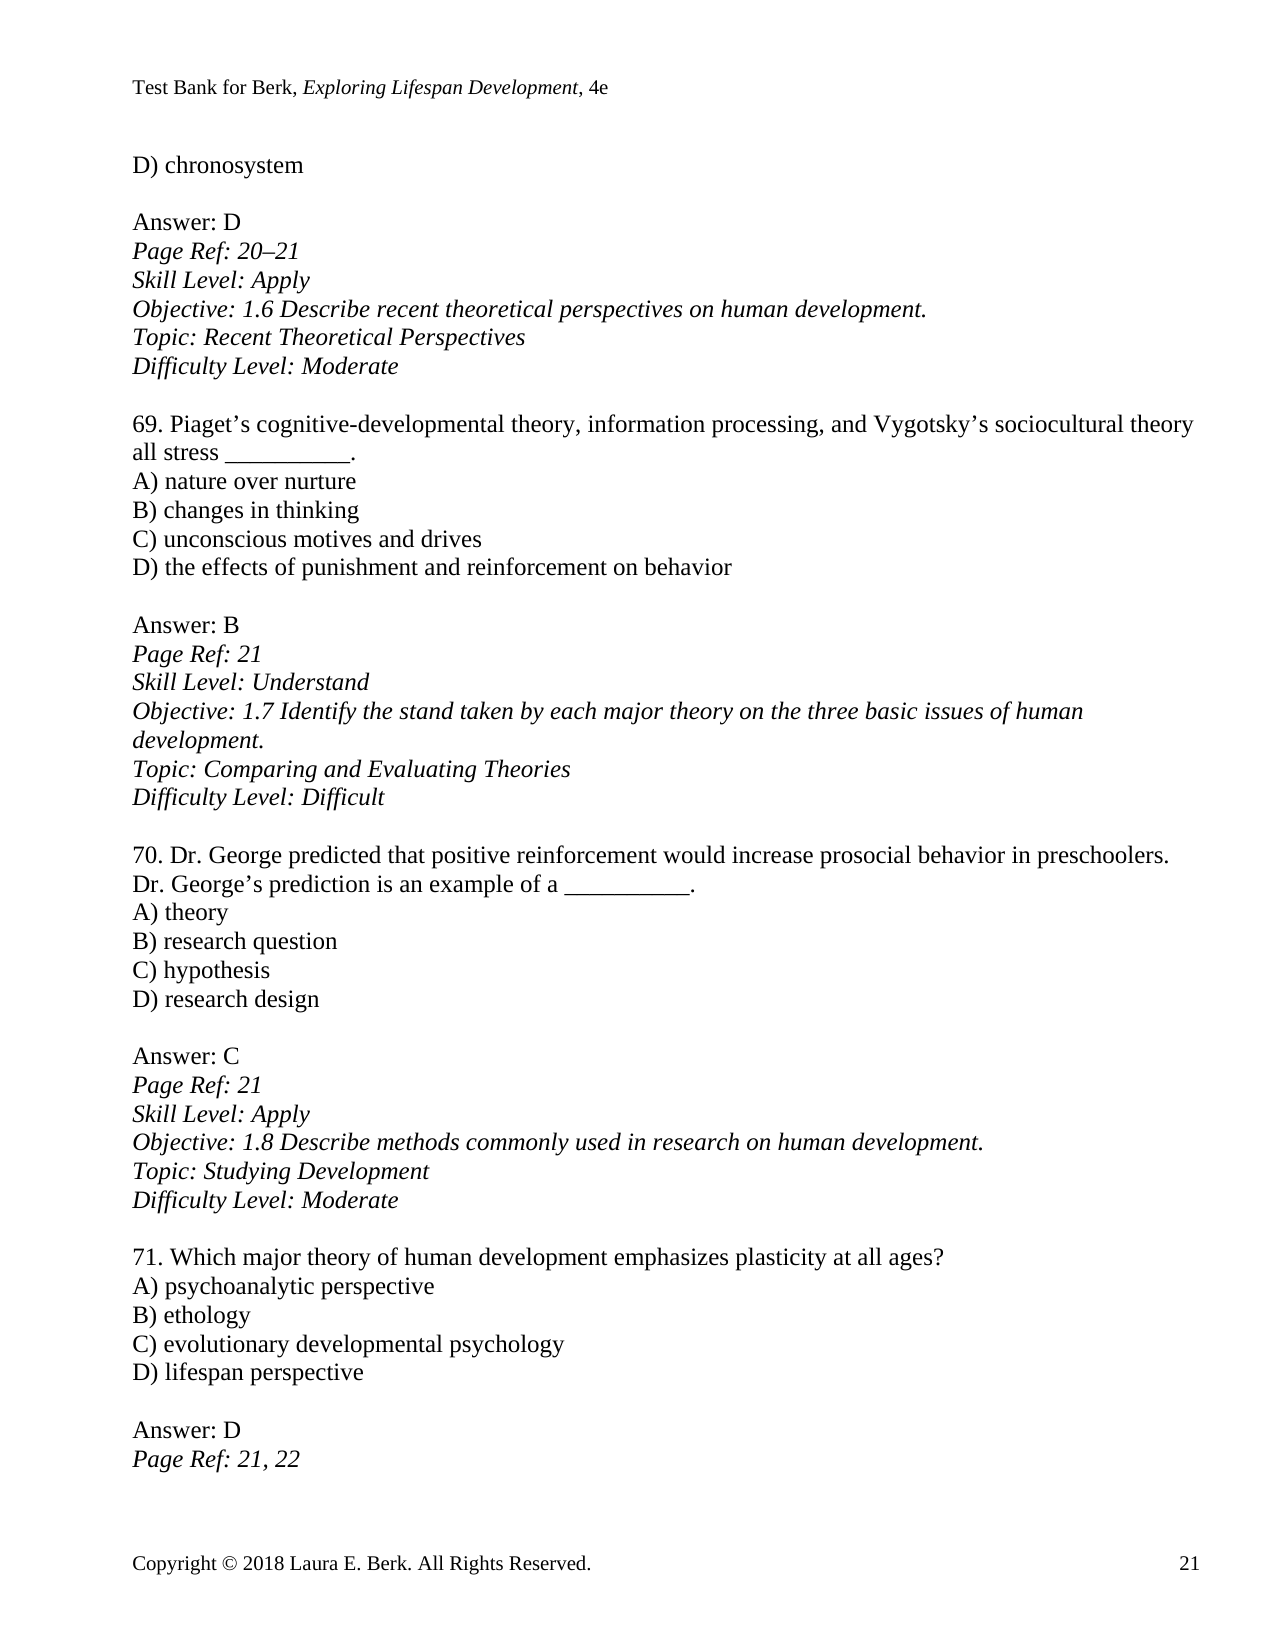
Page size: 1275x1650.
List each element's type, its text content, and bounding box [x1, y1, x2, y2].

text Topic: Comparing and Evaluating Theories [132, 754, 1200, 782]
text Answer: D [132, 1415, 1200, 1444]
text D) chronosystem [132, 150, 1200, 179]
text Difficulty Level: Difficult [132, 782, 1200, 811]
text 70. Dr. George predicted that positive reinforcement would increase prosocial behavior in preschoolers. Dr. George’s prediction is an example of a __________. [132, 840, 1200, 897]
text B) research question [132, 926, 1200, 955]
text C) unconscious motives and drives [132, 524, 1200, 552]
text Answer: B [132, 610, 1200, 639]
text Skill Level: Understand [132, 667, 1200, 696]
text Page Ref: 21 [132, 1070, 1200, 1099]
text Skill Level: Apply [132, 1099, 1200, 1127]
text Difficulty Level: Moderate [132, 351, 1200, 380]
text Difficulty Level: Moderate [132, 1185, 1200, 1214]
text Objective: 1.6 Describe recent theoretical perspectives on human development. [132, 294, 1200, 322]
text A) psychoanalytic perspective [132, 1271, 1200, 1300]
text B) changes in thinking [132, 495, 1200, 524]
text Skill Level: Apply [132, 265, 1200, 294]
text Objective: 1.7 Identify the stand taken by each major theory on the three basic issues of human development. [132, 696, 1200, 754]
text D) research design [132, 984, 1200, 1012]
text Objective: 1.8 Describe methods commonly used in research on human development. [132, 1127, 1200, 1156]
text C) evolutionary developmental psychology [132, 1329, 1200, 1357]
text Answer: C [132, 1041, 1200, 1070]
text 71. Which major theory of human development emphasizes plasticity at all ages? [132, 1242, 1200, 1271]
text B) ethology [132, 1300, 1200, 1329]
text A) nature over nurture [132, 466, 1200, 495]
text 69. Piaget’s cognitive-developmental theory, information processing, and Vygotsky’s sociocultural theory all stress __________. [132, 409, 1200, 466]
text D) the effects of punishment and reinforcement on behavior [132, 552, 1200, 581]
text A) theory [132, 897, 1200, 926]
text Page Ref: 20–21 [132, 236, 1200, 265]
text C) hypothesis [132, 955, 1200, 984]
text Page Ref: 21, 22 [132, 1444, 1200, 1472]
text D) lifespan perspective [132, 1357, 1200, 1386]
text Topic: Studying Development [132, 1156, 1200, 1185]
text Page Ref: 21 [132, 639, 1200, 667]
text Answer: D [132, 207, 1200, 236]
text Topic: Recent Theoretical Perspectives [132, 322, 1200, 351]
